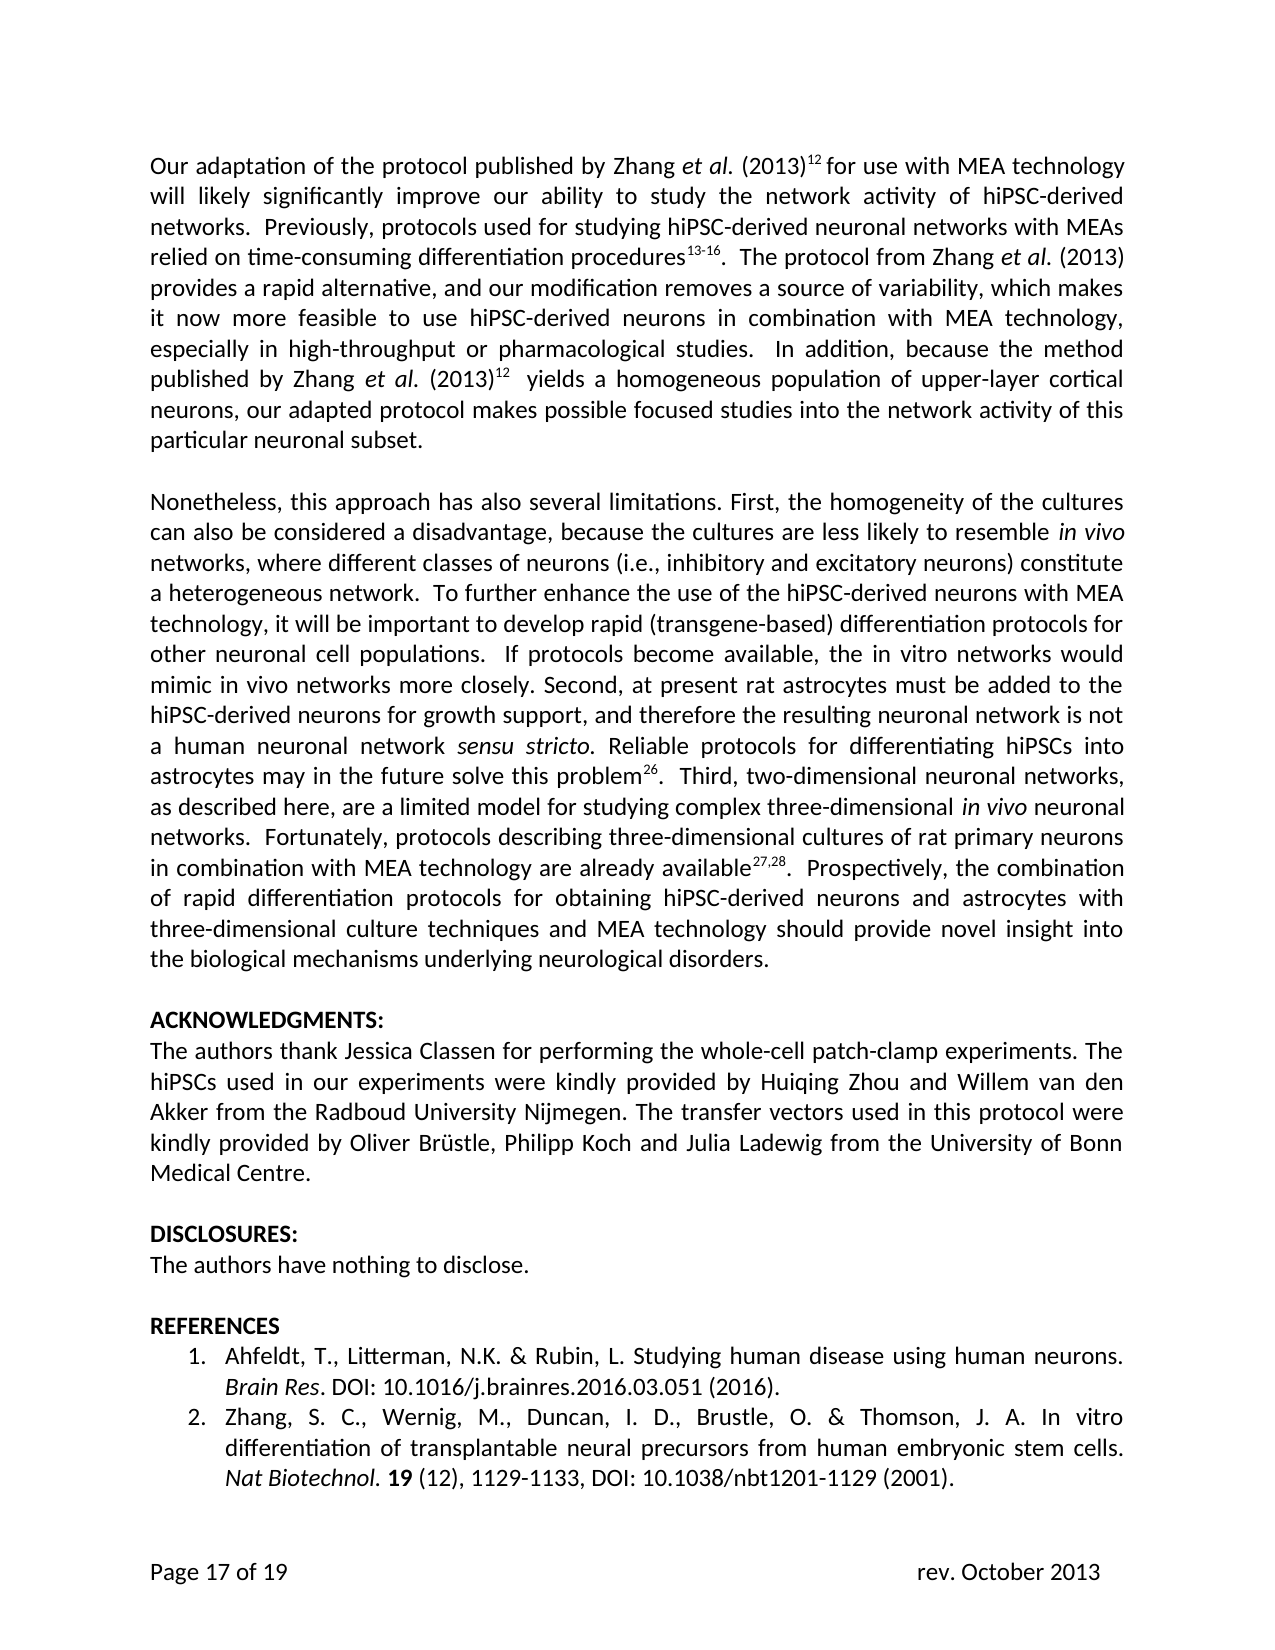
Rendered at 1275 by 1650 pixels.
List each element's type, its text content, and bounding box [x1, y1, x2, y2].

list Zhang, S. C., Wernig, M., Duncan, I. D., Brustle, O. & Thomson, J. A. In vitro differentiation of transplantable neural precursors from human embryonic stem cells. Nat Biotechnol. 19 (12), 1129-1133, DOI: 10.1038/nbt1201-1129 (2001). [187, 1401, 1125, 1493]
text DISCLOSURES: [150, 1218, 1125, 1249]
text ACKNOWLEDGMENTS: [150, 1004, 1125, 1035]
text The authors thank Jessica Classen for performing the whole-cell patch-clamp experiments. The hiPSCs used in our experiments were kindly provided by Huiqing Zhou and Willem van den Akker from the Radboud University Nijmegen. The transfer vectors used in this protocol were kindly provided by Oliver Brüstle, Philipp Koch and Julia Ladewig from the University of Bonn Medical Centre. [150, 1035, 1125, 1188]
text REFERENCES [150, 1310, 1125, 1340]
list Ahfeldt, T., Litterman, N.K. & Rubin, L. Studying human disease using human neurons. Brain Res. DOI: 10.1016/j.brainres.2016.03.051 (2016). [187, 1340, 1125, 1401]
text The authors have nothing to disclose. [150, 1249, 1125, 1279]
text Our adaptation of the protocol published by Zhang et al. (2013)12 for use with MEA technology will likely significantly improve our ability to study the network activity of hiPSC-derived networks. Previously, protocols used for studying hiPSC-derived neuronal networks with MEAs relied on time-consuming differentiation procedures13-16. The protocol from Zhang et al. (2013) provides a rapid alternative, and our modification removes a source of variability, which makes it now more feasible to use hiPSC-derived neurons in combination with MEA technology, especially in high-throughput or pharmacological studies. In addition, because the method published by Zhang et al. (2013)12 yields a homogeneous population of upper-layer cortical neurons, our adapted protocol makes possible focused studies into the network activity of this particular neuronal subset. [150, 150, 1125, 455]
text Nonetheless, this approach has also several limitations. First, the homogeneity of the cultures can also be considered a disadvantage, because the cultures are less likely to resemble in vivo networks, where different classes of neurons (i.e., inhibitory and excitatory neurons) constitute a heterogeneous network. To further enhance the use of the hiPSC-derived neurons with MEA technology, it will be important to develop rapid (transgene-based) differentiation protocols for other neuronal cell populations. If protocols become available, the in vitro networks would mimic in vivo networks more closely. Second, at present rat astrocytes must be added to the hiPSC-derived neurons for growth support, and therefore the resulting neuronal network is not a human neuronal network sensu stricto. Reliable protocols for differentiating hiPSCs into astrocytes may in the future solve this problem26. Third, two-dimensional neuronal networks, as described here, are a limited model for studying complex three-dimensional in vivo neuronal networks. Fortunately, protocols describing three-dimensional cultures of rat primary neurons in combination with MEA technology are already available27,28. Prospectively, the combination of rapid differentiation protocols for obtaining hiPSC-derived neurons and astrocytes with three-dimensional culture techniques and MEA technology should provide novel insight into the biological mechanisms underlying neurological disorders. [150, 486, 1125, 974]
